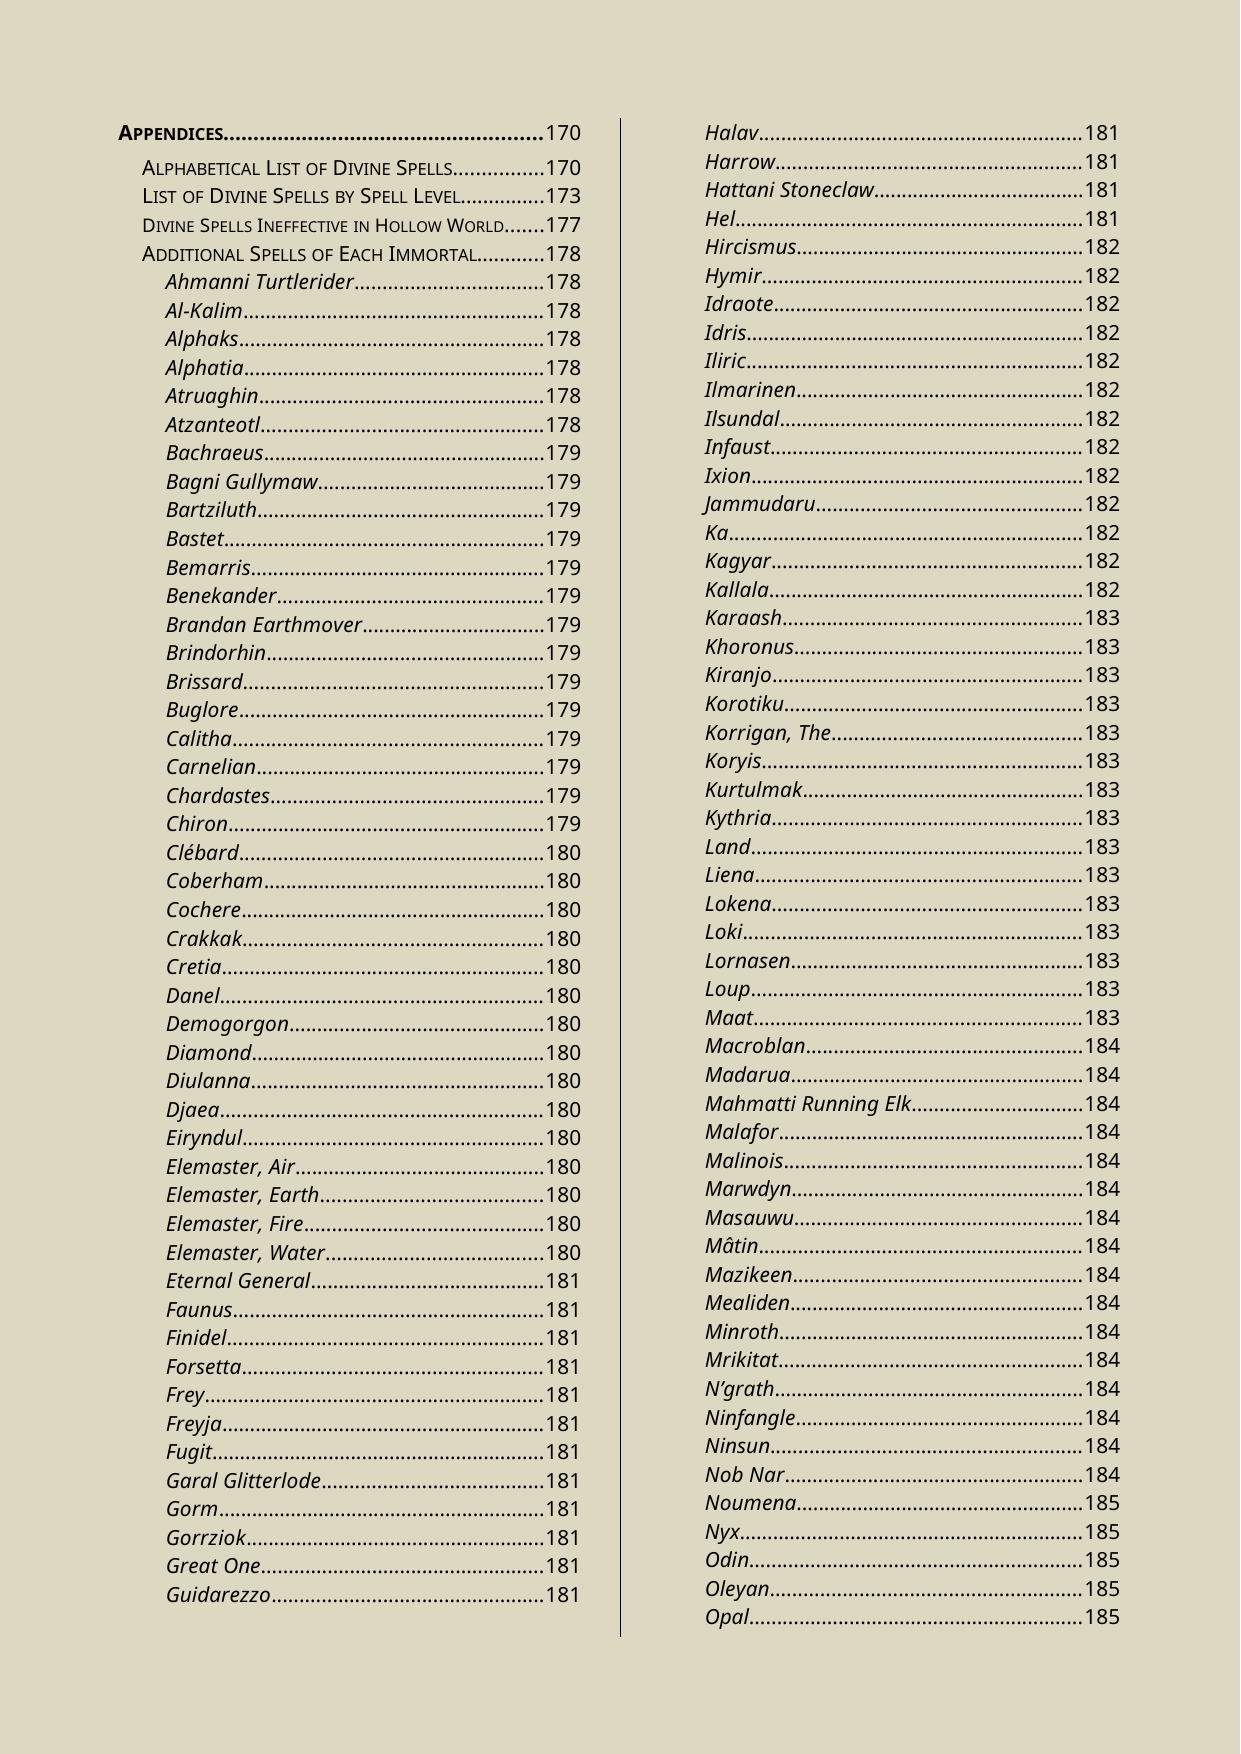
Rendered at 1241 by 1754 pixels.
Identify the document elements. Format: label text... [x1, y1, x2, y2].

text Elemaster, Water 180 [118, 1237, 583, 1266]
text Cretia 180 [118, 952, 583, 981]
text Kallala 182 [657, 575, 1122, 603]
text Kiranjo 183 [657, 660, 1122, 689]
text Oleyan 185 [657, 1574, 1122, 1602]
text Koryis 183 [657, 746, 1122, 774]
text Hel 181 [657, 204, 1122, 232]
text Jammudaru 182 [657, 489, 1122, 518]
text Divine Spells Ineffective in Hollow World 177 [118, 210, 583, 238]
text Alphabetical List of Divine Spells 170 [118, 153, 583, 181]
text Minroth 184 [657, 1317, 1122, 1345]
text Danel 180 [118, 981, 583, 1009]
text Gorm 181 [118, 1494, 583, 1523]
text Mealiden 184 [657, 1288, 1122, 1317]
text Macroblan 184 [657, 1031, 1122, 1060]
text Elemaster, Earth 180 [118, 1180, 583, 1209]
text Bemarris 179 [118, 552, 583, 581]
text Faunus 181 [118, 1294, 583, 1323]
text Mrikitat 184 [657, 1345, 1122, 1374]
text List of Divine Spells by Spell Level 173 [118, 181, 583, 210]
text Brindorhin 179 [118, 638, 583, 667]
text Nyx 185 [657, 1517, 1122, 1545]
text Madarua 184 [657, 1060, 1122, 1088]
text Appendices 170 [118, 118, 583, 147]
text Hymir 182 [657, 261, 1122, 289]
text Chardastes 179 [118, 781, 583, 809]
text Benekander 179 [118, 581, 583, 609]
text Guidarezzo 181 [118, 1580, 583, 1608]
text Iliric 182 [657, 346, 1122, 375]
text Gorrziok 181 [118, 1523, 583, 1551]
text Mahmatti Running Elk 184 [657, 1088, 1122, 1117]
text Malafor 184 [657, 1117, 1122, 1146]
text Loup 183 [657, 974, 1122, 1003]
text Crakkak 180 [118, 923, 583, 952]
text Fugit 181 [118, 1437, 583, 1466]
text Eiryndul 180 [118, 1123, 583, 1152]
text Bartziluth 179 [118, 495, 583, 524]
text Harrow 181 [657, 147, 1122, 175]
text Opal 185 [657, 1602, 1122, 1631]
text Atzanteotl 178 [118, 410, 583, 438]
text Lokena 183 [657, 889, 1122, 917]
text Land 183 [657, 832, 1122, 860]
text Kurtulmak 183 [657, 774, 1122, 803]
text Bastet 179 [118, 524, 583, 552]
text Diamond 180 [118, 1038, 583, 1066]
text Hircismus 182 [657, 232, 1122, 261]
text Marwdyn 184 [657, 1174, 1122, 1203]
text Korotiku 183 [657, 689, 1122, 717]
text Ahmanni Turtlerider 178 [118, 267, 583, 296]
text Idraote 182 [657, 289, 1122, 318]
text Ninfangle 184 [657, 1402, 1122, 1431]
text Malinois 184 [657, 1146, 1122, 1174]
text Karaash 183 [657, 603, 1122, 632]
text Kythria 183 [657, 803, 1122, 832]
text Elemaster, Air 180 [118, 1152, 583, 1180]
text Ka 182 [657, 518, 1122, 546]
text Carnelian 179 [118, 752, 583, 781]
text Atruaghin 178 [118, 381, 583, 410]
text Additional Spells of Each Immortal 178 [118, 238, 583, 267]
text Maat 183 [657, 1003, 1122, 1031]
text Brandan Earthmover 179 [118, 609, 583, 638]
text Halav 181 [657, 118, 1122, 147]
text Al-Kalim 178 [118, 296, 583, 324]
text Loki 183 [657, 917, 1122, 946]
text Odin 185 [657, 1545, 1122, 1574]
text Finidel 181 [118, 1323, 583, 1352]
text Noumena 185 [657, 1488, 1122, 1517]
text Ninsun 184 [657, 1431, 1122, 1459]
text Diulanna 180 [118, 1066, 583, 1095]
text Korrigan, The 183 [657, 717, 1122, 746]
text Demogorgon 180 [118, 1009, 583, 1038]
text Hattani Stoneclaw 181 [657, 175, 1122, 204]
text Mazikeen 184 [657, 1260, 1122, 1288]
text N’grath 184 [657, 1374, 1122, 1402]
text Great One 181 [118, 1551, 583, 1580]
text Mâtin 184 [657, 1231, 1122, 1260]
text Chiron 179 [118, 809, 583, 838]
text Kagyar 182 [657, 546, 1122, 575]
text Bagni Gullymaw 179 [118, 467, 583, 495]
text Alphatia 178 [118, 353, 583, 381]
text Nob Nar 184 [657, 1459, 1122, 1488]
text Alphaks 178 [118, 324, 583, 353]
text Freyja 181 [118, 1409, 583, 1437]
text Idris 182 [657, 318, 1122, 346]
text Liena 183 [657, 860, 1122, 889]
text Eternal General 181 [118, 1266, 583, 1294]
text Forsetta 181 [118, 1352, 583, 1380]
text Clébard 180 [118, 838, 583, 866]
text Bachraeus 179 [118, 438, 583, 467]
text Masauwu 184 [657, 1203, 1122, 1231]
text Calitha 179 [118, 724, 583, 752]
text Djaea 180 [118, 1095, 583, 1123]
text Buglore 179 [118, 695, 583, 724]
text Ilmarinen 182 [657, 375, 1122, 403]
text Coberham 180 [118, 866, 583, 895]
text Cochere 180 [118, 895, 583, 923]
text Brissard 179 [118, 667, 583, 695]
text Infaust 182 [657, 432, 1122, 461]
text Garal Glitterlode 181 [118, 1466, 583, 1494]
text Lornasen 183 [657, 946, 1122, 974]
text Elemaster, Fire 180 [118, 1209, 583, 1237]
text Ixion 182 [657, 461, 1122, 489]
text Ilsundal 182 [657, 403, 1122, 432]
text Khoronus 183 [657, 632, 1122, 660]
text Frey 181 [118, 1380, 583, 1409]
